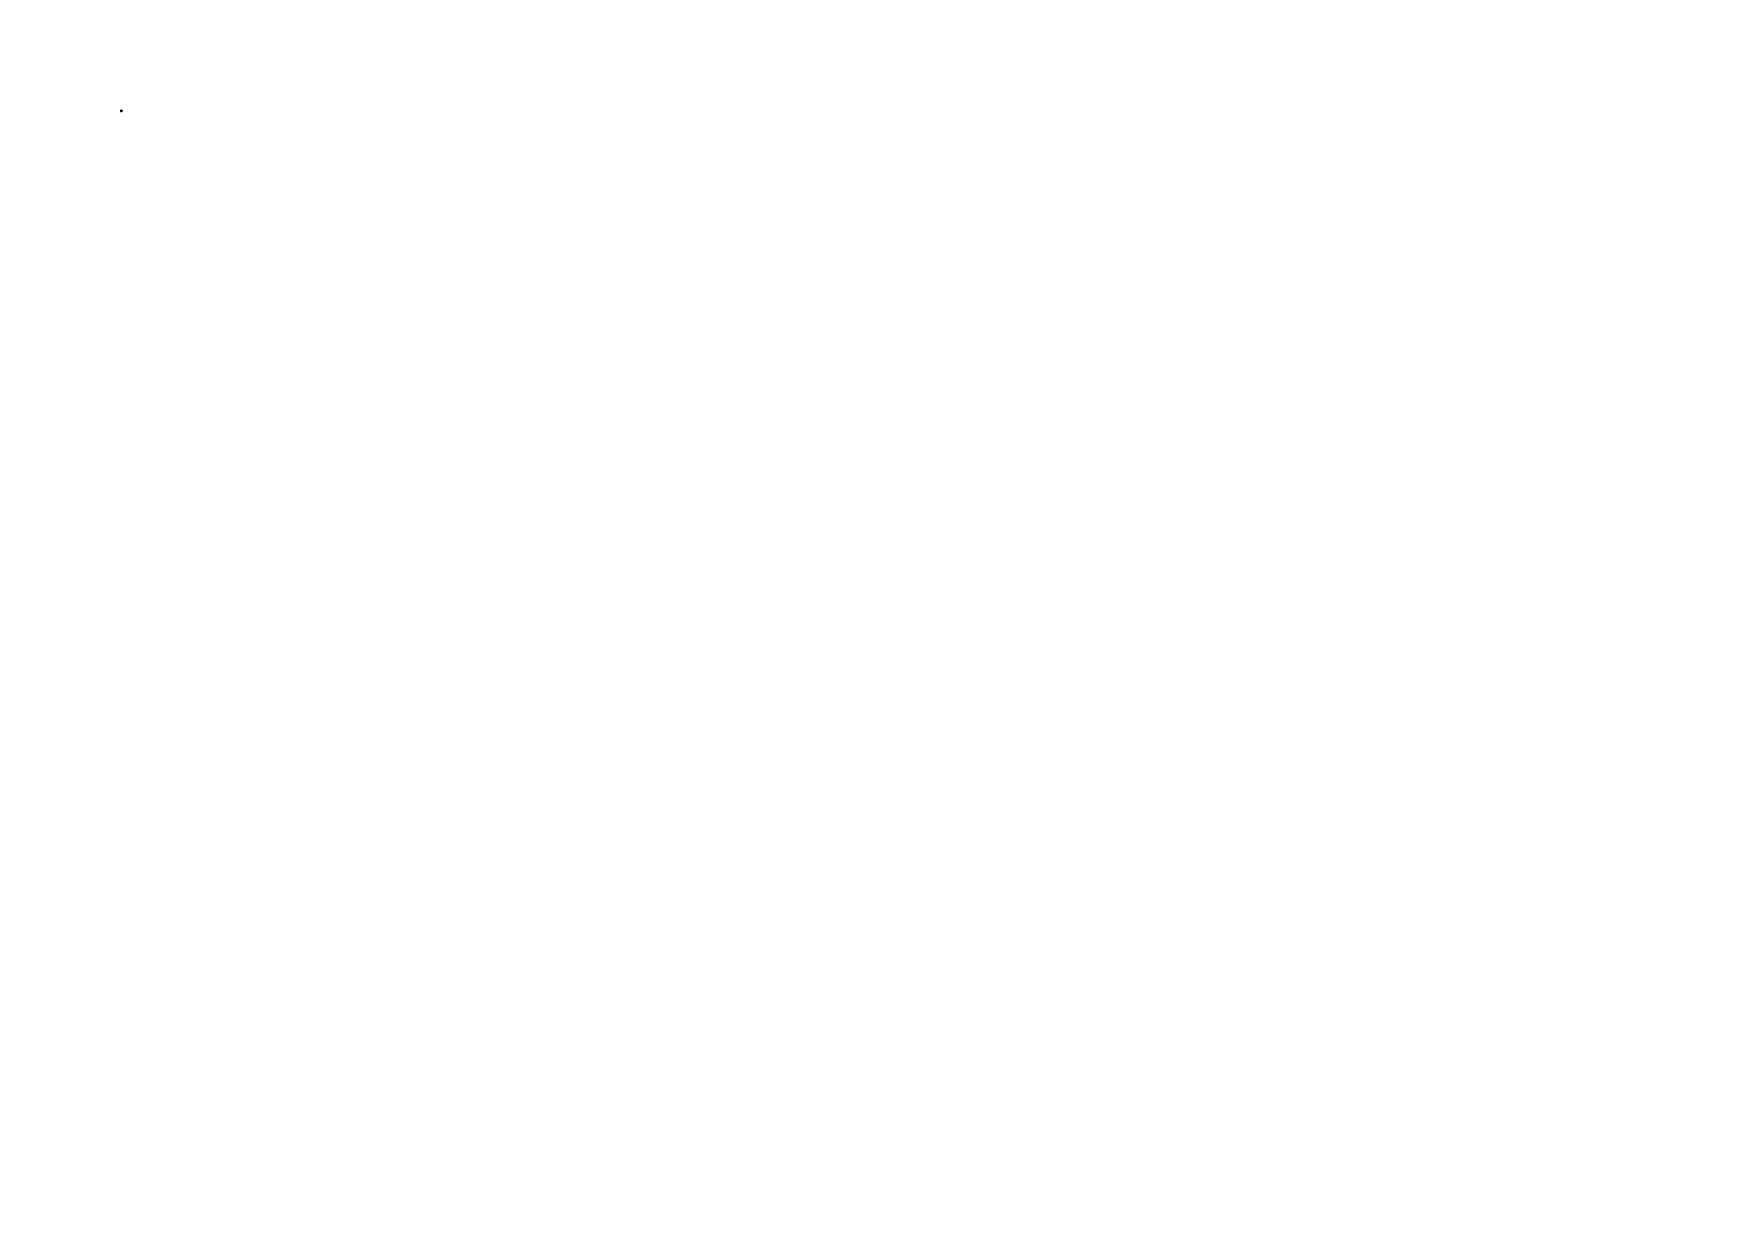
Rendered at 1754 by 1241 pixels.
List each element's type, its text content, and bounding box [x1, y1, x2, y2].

text . [118, 89, 1665, 117]
